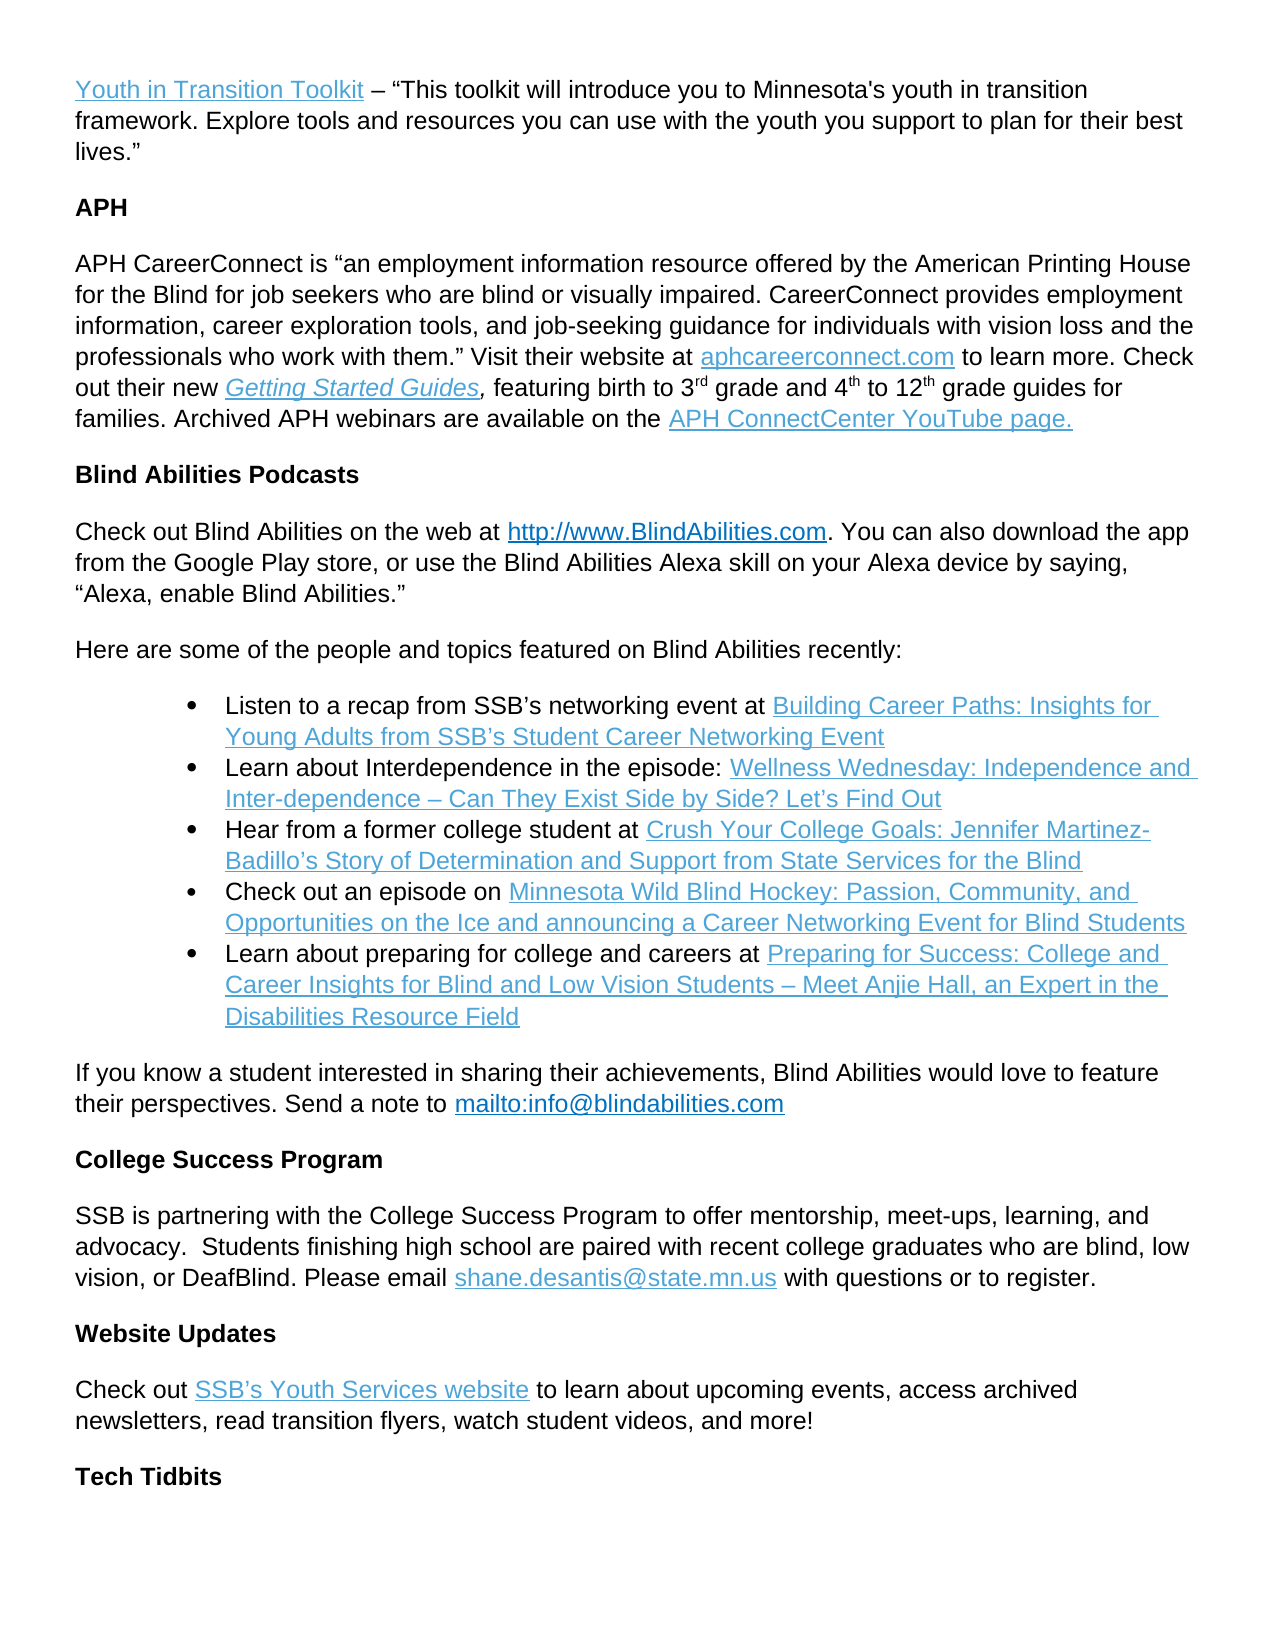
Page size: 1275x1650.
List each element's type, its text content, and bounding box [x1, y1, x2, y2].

text Here are some of the people and topics featured on Blind Abilities recently: [75, 634, 1200, 663]
subtitle Website Updates [75, 1319, 1200, 1347]
list Learn about Interdependence in the episode: Wellness Wednesday: Independence and Inter-dependence – Can They Exist Side by Side? Let’s Find Out [187, 753, 1200, 813]
text APH CareerConnect is “an employment information resource offered by the American Printing House for the Blind for job seekers who are blind or visually impaired. CareerConnect provides employment information, career exploration tools, and job-seeking guidance for individuals with vision loss and the professionals who work with them.” Visit their website at aphcareerconnect.com to learn more. Check out their new Getting Started Guides, featuring birth to 3rd grade and 4th to 12th grade guides for families. Archived APH webinars are available on the APH ConnectCenter YouTube page. [75, 249, 1200, 433]
subtitle College Success Program [75, 1144, 1200, 1173]
list Check out an episode on Minnesota Wild Blind Hockey: Passion, Community, and Opportunities on the Ice and announcing a Career Networking Event for Blind Students [187, 877, 1200, 937]
text Check out SSB’s Youth Services website to learn about upcoming events, access archived newsletters, read transition flyers, watch student videos, and more! [75, 1375, 1200, 1434]
text Check out Blind Abilities on the web at http://www.BlindAbilities.com. You can also download the app from the Google Play store, or use the Blind Abilities Alexa skill on your Alexa device by saying, “Alexa, enable Blind Abilities.” [75, 516, 1200, 607]
text If you know a student interested in sharing their achievements, Blind Abilities would love to feature their perspectives. Send a note to mailto:info@blindabilities.com [75, 1057, 1200, 1117]
subtitle Tech Tidbits [75, 1462, 1200, 1491]
list Learn about preparing for college and careers at Preparing for Success: College and Career Insights for Blind and Low Vision Students – Meet Anjie Hall, an Expert in the Disabilities Resource Field [187, 939, 1200, 1030]
subtitle Blind Abilities Podcasts [75, 460, 1200, 489]
text Youth in Transition Toolkit – “This toolkit will introduce you to Minnesota's youth in transition framework. Explore tools and resources you can use with the youth you support to plan for their best lives.” [75, 75, 1200, 166]
list Hear from a former college student at Crush Your College Goals: Jennifer Martinez-Badillo’s Story of Determination and Support from State Services for the Blind [187, 815, 1200, 875]
text SSB is partnering with the College Success Program to offer mentorship, meet-ups, learning, and advocacy. Students finishing high school are paired with recent college graduates who are blind, low vision, or DeafBlind. Please email shane.desantis@state.mn.us with questions or to register. [75, 1201, 1200, 1291]
subtitle APH [75, 193, 1200, 222]
list Listen to a recap from SSB’s networking event at Building Career Paths: Insights for Young Adults from SSB’s Student Career Networking Event [187, 691, 1200, 751]
